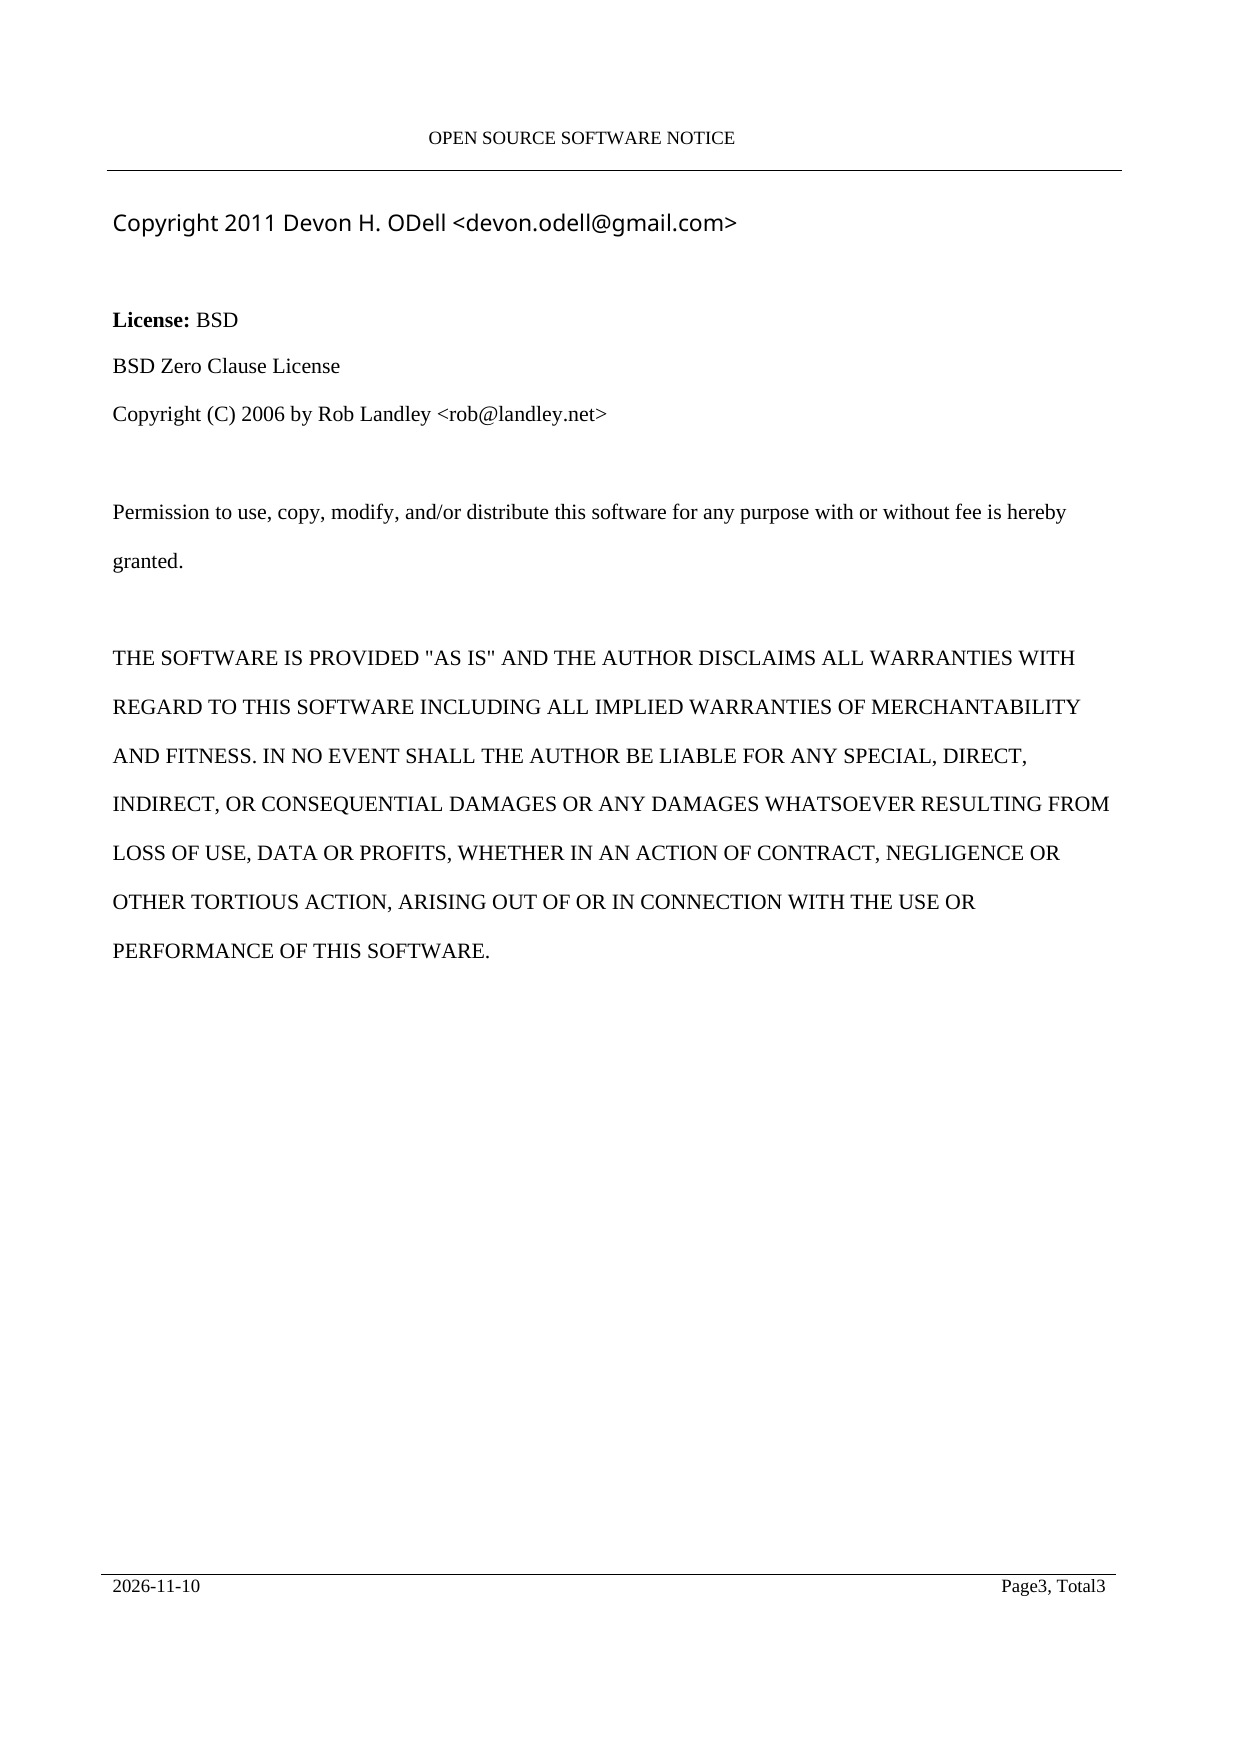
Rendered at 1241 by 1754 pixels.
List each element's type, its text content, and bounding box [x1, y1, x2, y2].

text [112, 206, 1128, 288]
text License: BSD [112, 304, 1128, 336]
text BSD Zero Clause License Copyright (C) 2006 by Rob Landley <rob@landley.net> Permission to use, copy, modify, and/or distribute this software for any purpose with or without fee is hereby granted. THE SOFTWARE IS PROVIDED "AS IS" AND THE AUTHOR DISCLAIMS ALL WARRANTIES WITH REGARD TO THIS SOFTWARE INCLUDING ALL IMPLIED WARRANTIES OF MERCHANTABILITY AND FITNESS. IN NO EVENT SHALL THE AUTHOR BE LIABLE FOR ANY SPECIAL, DIRECT, INDIRECT, OR CONSEQUENTIAL DAMAGES OR ANY DAMAGES WHATSOEVER RESULTING FROM LOSS OF USE, DATA OR PROFITS, WHETHER IN AN ACTION OF CONTRACT, NEGLIGENCE OR OTHER TORTIOUS ACTION, ARISING OUT OF OR IN CONNECTION WITH THE USE OR PERFORMANCE OF THIS SOFTWARE. [112, 349, 1128, 1015]
